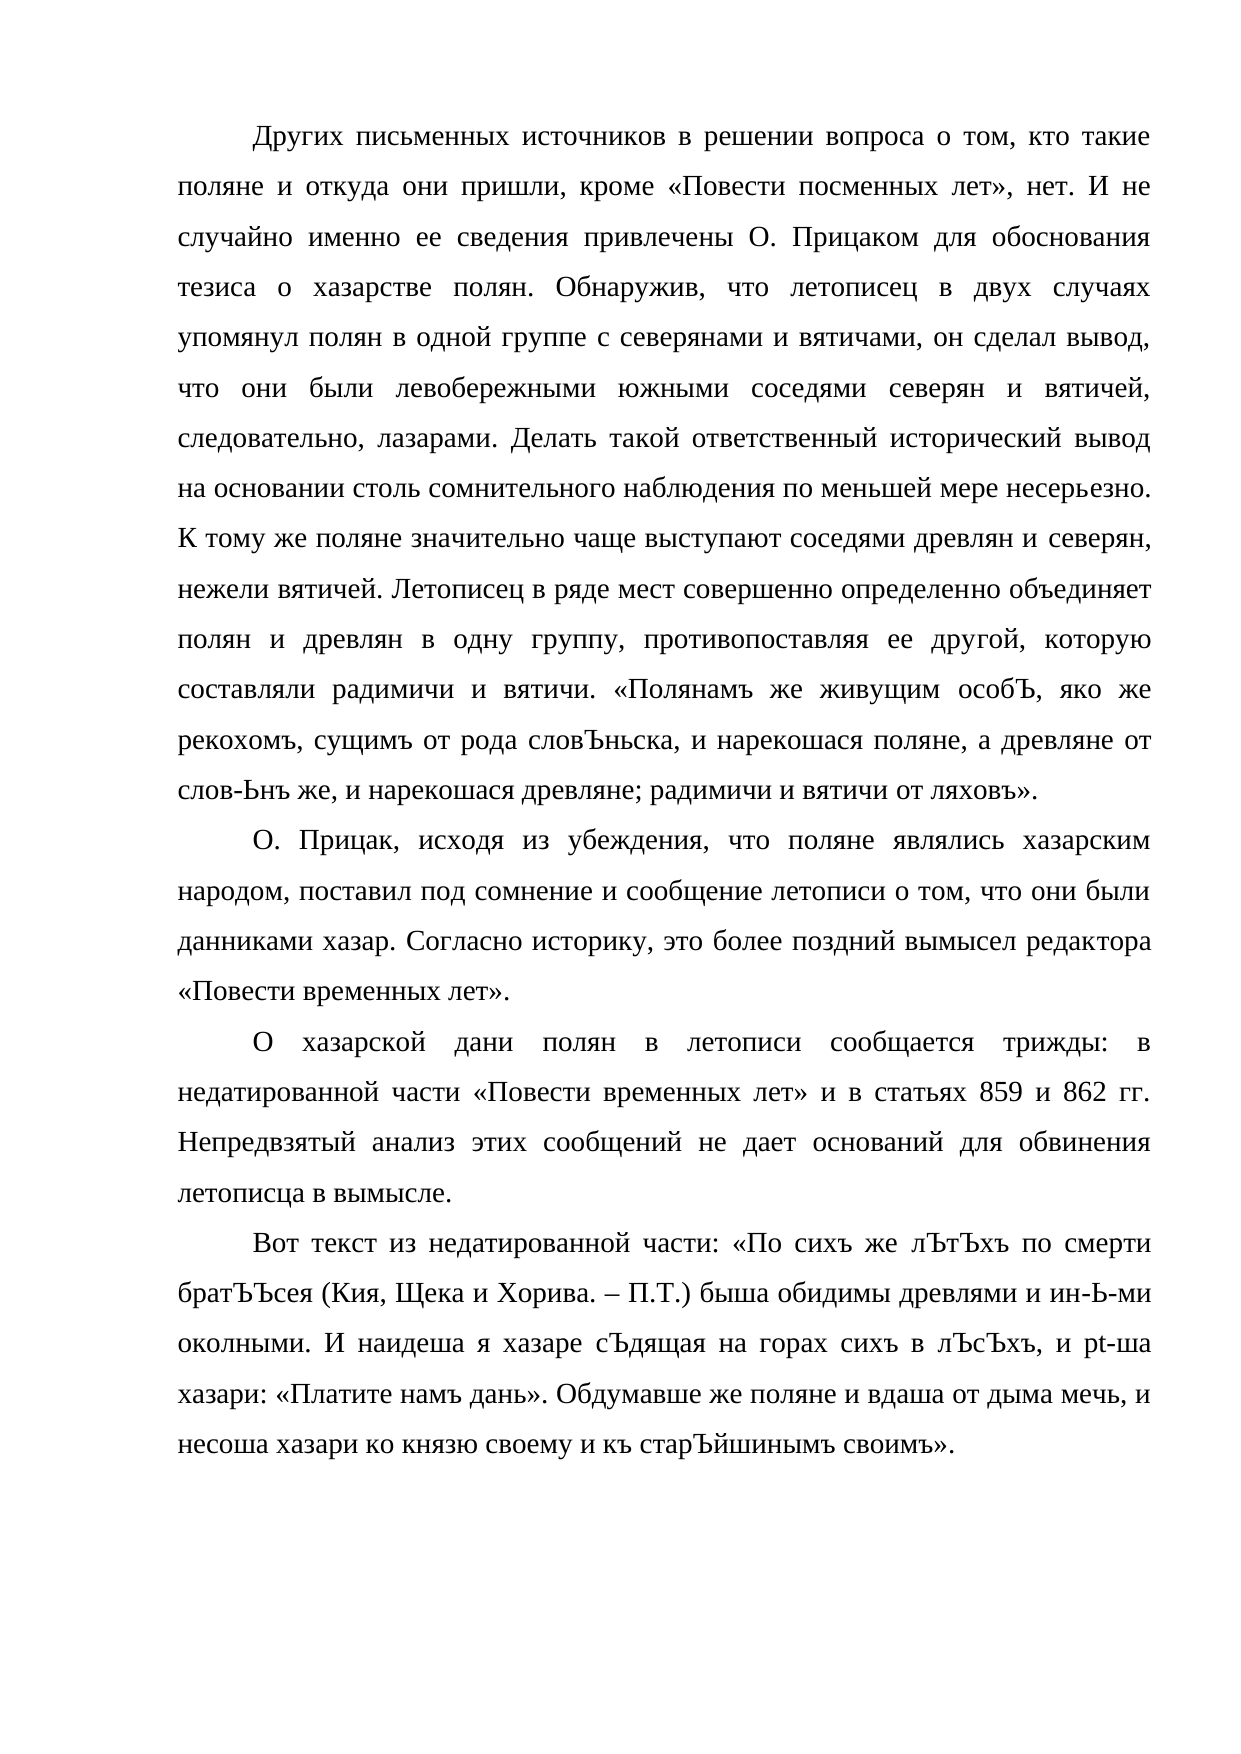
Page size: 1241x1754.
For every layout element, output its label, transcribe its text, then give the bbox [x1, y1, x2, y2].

text О. Прицак, исходя из убеждения, что поляне являлись хазарским народом, поставил под сомнение и сообщение летописи о том, что они были данниками хазар. Согласно историку, это более поздний вымысел редактора «Повести временных лет». [177, 822, 1152, 1007]
text Других письменных источников в решении вопроса о том, кто такие поляне и откуда они пришли, кроме «Повести посменных лет», нет. И не случайно именно ее сведения привлечены О. Прицаком для обоснования тезиса о хазарстве полян. Обнаружив, что летописец в двух случаях упомянул полян в одной группе с северянами и вятичами, он сделал вывод, что они были левобережными южными соседями северян и вятичей, следовательно, лазарами. Делать такой ответственный исторический вывод на основании столь сомнительного наблюдения по меньшей мере несерьезно. К тому же поляне значительно чаще выступают соседями древлян и северян, нежели вятичей. Летописец в ряде мест совершенно определенно объединяет полян и древлян в одну группу, противопоставляя ее другой, которую составляли радимичи и вятичи. «Полянамъ же живущим особЪ, яко же рекохомъ, сущимъ от рода словЪньска, и нарекошася поляне, а древляне от слов-Ьнъ же, и нарекошася древляне; радимичи и вятичи от ляховъ». [177, 118, 1152, 806]
text Вот текст из недатированной части: «По сихъ же лЪтЪхъ по смерти братЪЪсея (Кия, Щека и Хорива. – П.Т.) быша обидимы древлями и ин-Ь-ми околными. И наидеша я хазаре сЪдящая на горах сихъ в лЪсЪхъ, и pt-ша хазари: «Платите намъ дань». Обдумавше же поляне и вдаша от дыма мечь, и несоша хазари ко князю своему и къ старЪйшинымъ своимъ». [177, 1225, 1152, 1460]
text О хазарской дани полян в летописи сообщается трижды: в недатированной части «Повести временных лет» и в статьях 859 и 862 гг. Непредвзятый анализ этих сообщений не дает оснований для обвинения летописца в вымысле. [177, 1024, 1152, 1208]
